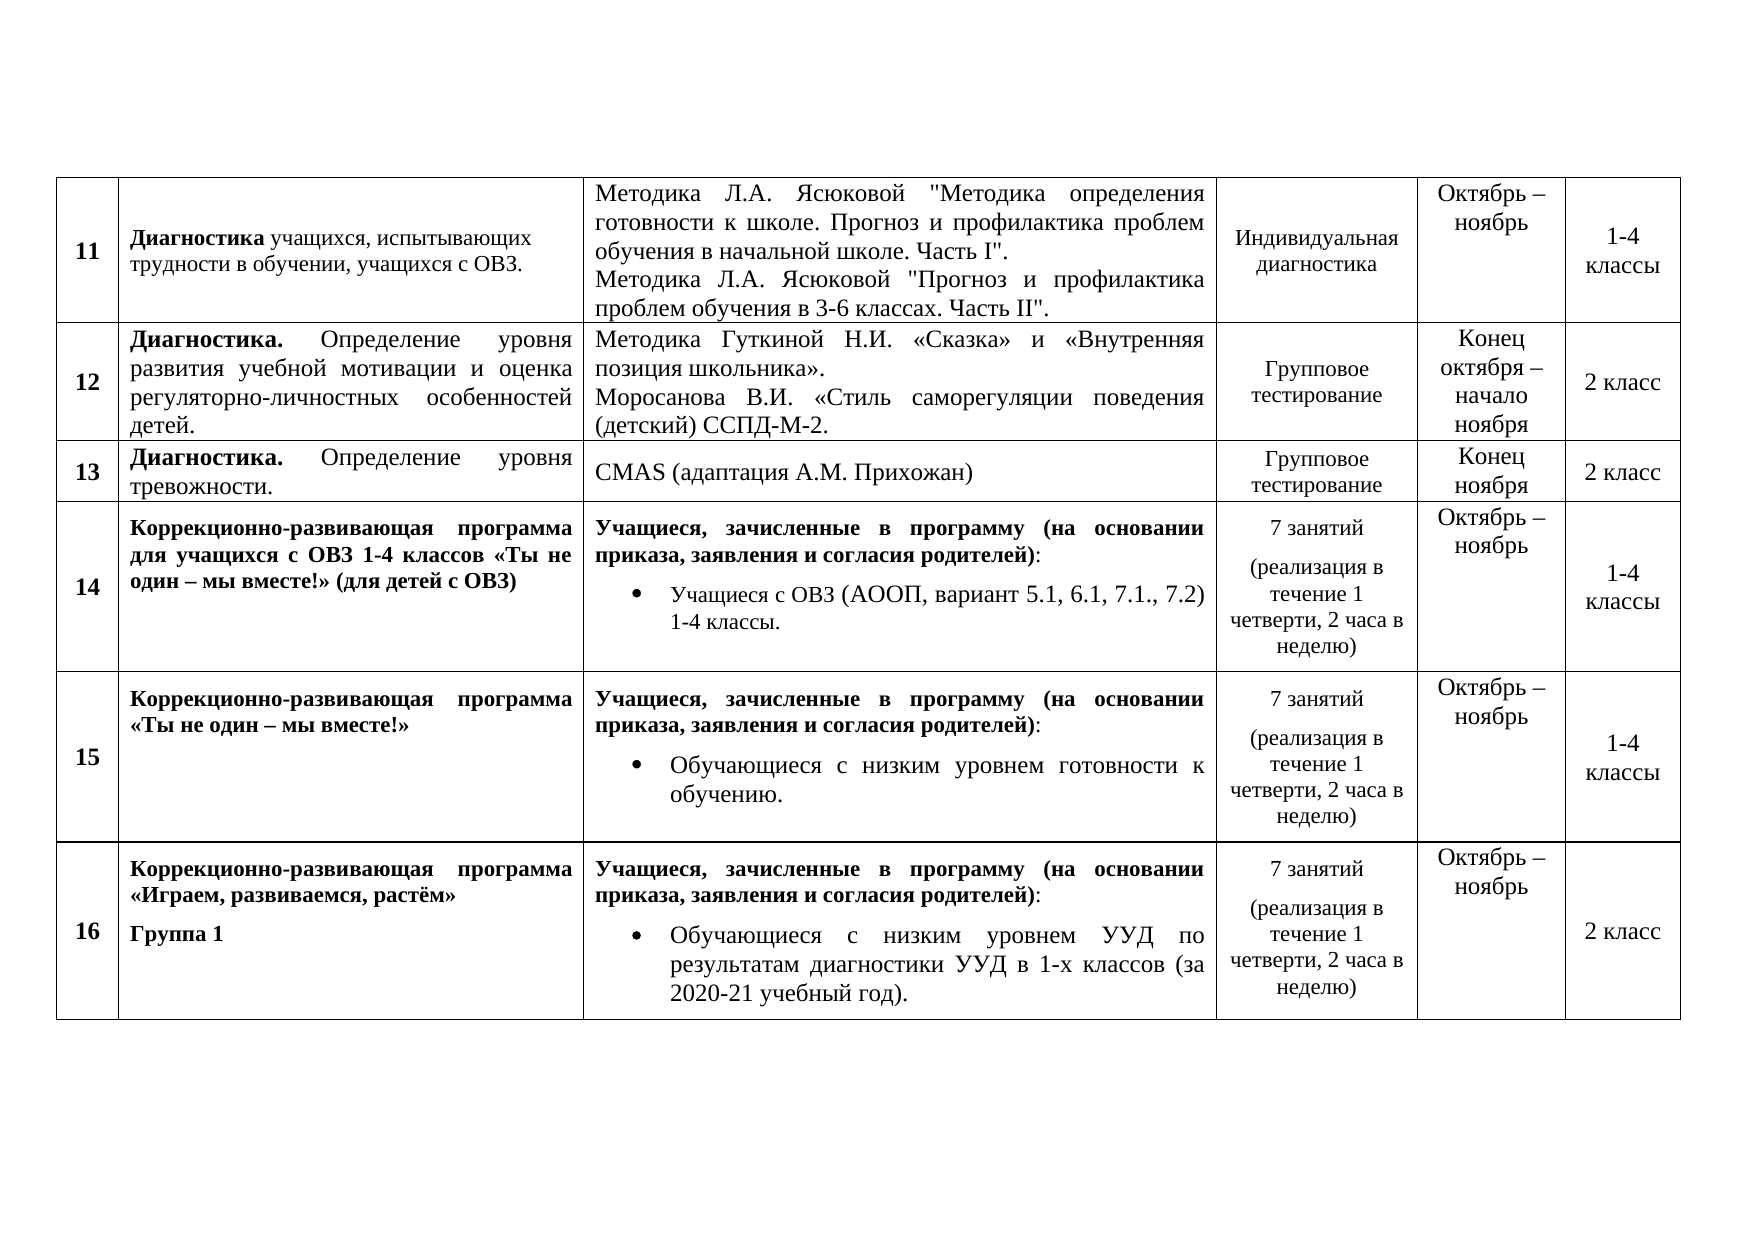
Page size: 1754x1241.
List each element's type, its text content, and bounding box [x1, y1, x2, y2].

table_cell 15 [57, 672, 118, 841]
table_cell 2 класс [1566, 323, 1680, 440]
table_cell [1217, 843, 1417, 1019]
table_cell Диагностика учащихся, испытывающих трудности в обучении, учащихся с ОВЗ. [119, 178, 583, 322]
table_cell 2 класс [1566, 843, 1680, 1019]
table_cell 16 [57, 843, 118, 1019]
table_cell Октябрь – ноябрь [1418, 502, 1565, 671]
table_cell 1-4 классы [1566, 502, 1680, 671]
table_cell Коррекционно-развивающая программа для учащихся с ОВЗ 1-4 классов «Ты не один – мы вместе!» (для детей с ОВЗ) [119, 502, 583, 671]
table_cell Конец октября – начало ноября [1418, 323, 1565, 440]
table_cell 11 [57, 178, 118, 322]
table_cell 12 [57, 323, 118, 440]
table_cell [584, 843, 1216, 1019]
table_cell Конец ноября [1418, 441, 1565, 501]
table_cell 14 [57, 502, 118, 671]
table_cell Индивидуальная диагностика [1217, 178, 1417, 322]
table_cell Методика Л.А. Ясюковой "Методика определения готовности к школе. Прогноз и профилактика проблем обучения в начальной школе. Часть I". Методика Л.А. Ясюковой "Прогноз и профилактика проблем обучения в 3-6 классах. Часть II". [584, 178, 1216, 322]
table_cell Октябрь – ноябрь [1418, 843, 1565, 1019]
table_cell CMAS (адаптация А.М. Прихожан) [584, 441, 1216, 501]
table_cell 13 [57, 441, 118, 501]
table_cell Октябрь – ноябрь [1418, 178, 1565, 322]
table_cell 1-4 классы [1566, 178, 1680, 322]
table_cell 7 занятий (реализация в течение 1 четверти, 2 часа в неделю) [1217, 502, 1417, 671]
table_cell 7 занятий (реализация в течение 1 четверти, 2 часа в неделю) [1217, 672, 1417, 841]
table_cell 1-4 классы [1566, 672, 1680, 841]
table_cell Групповое тестирование [1217, 323, 1417, 440]
table_cell Диагностика. Определение уровня тревожности. [119, 441, 583, 501]
table_cell Коррекционно-развивающая программа «Играем, развиваемся, растём» Группа 1 [119, 843, 583, 1019]
table_cell Октябрь – ноябрь [1418, 672, 1565, 841]
table_cell Диагностика. Определение уровня развития учебной мотивации и оценка регуляторно-личностных особенностей детей. [119, 323, 583, 440]
table_cell 2 класс [1566, 441, 1680, 501]
table_cell Учащиеся, зачисленные в программу (на основании приказа, заявления и согласия родителей): Учащиеся с ОВЗ (АООП, вариант 5.1, 6.1, 7.1., 7.2) 1-4 классы. [584, 502, 1216, 671]
table_cell Методика Гуткиной Н.И. «Сказка» и «Внутренняя позиция школьника». Моросанова В.И. «Стиль саморегуляции поведения (детский) ССПД-М-2. [584, 323, 1216, 440]
table_cell Коррекционно-развивающая программа «Ты не один – мы вместе!» [119, 672, 583, 841]
table_cell Учащиеся, зачисленные в программу (на основании приказа, заявления и согласия родителей): Обучающиеся с низким уровнем готовности к обучению. [584, 672, 1216, 841]
table_cell Групповое тестирование [1217, 441, 1417, 501]
